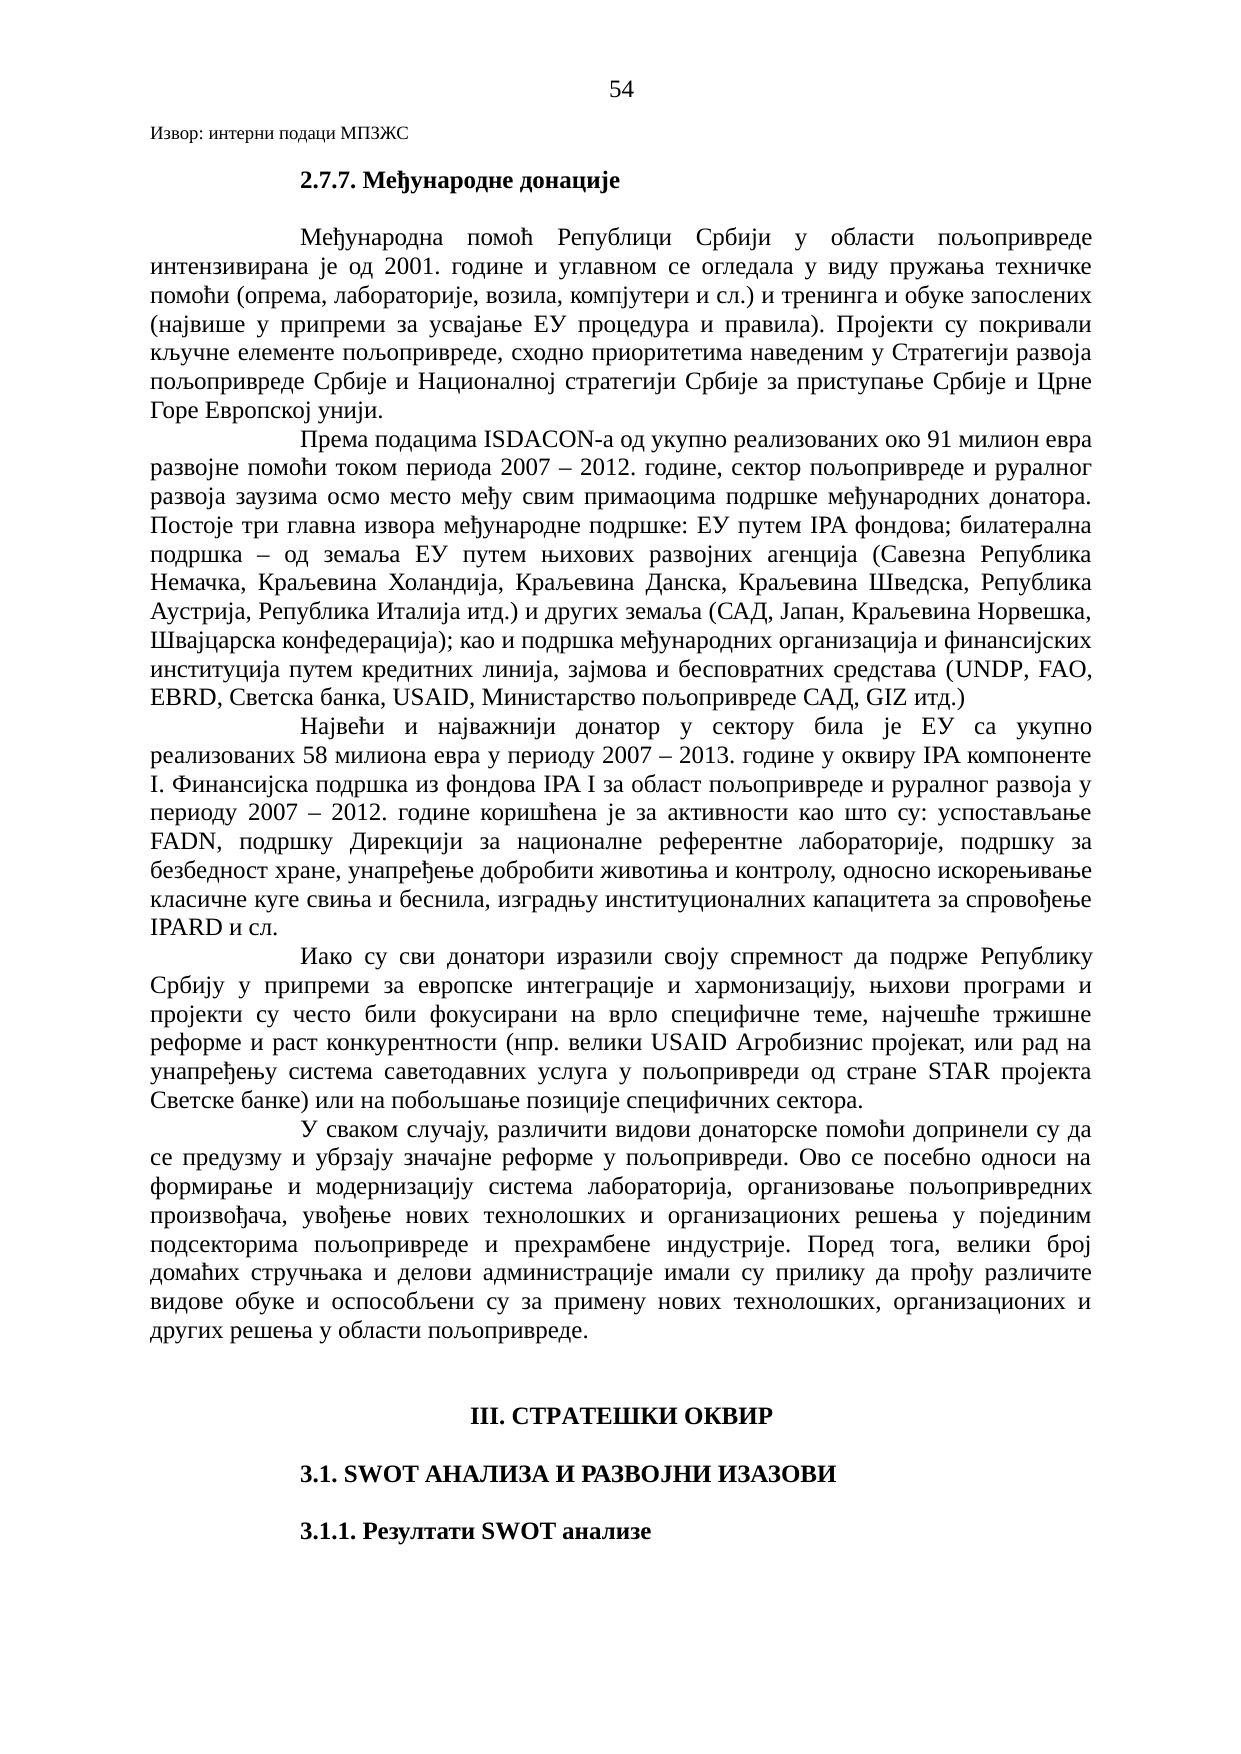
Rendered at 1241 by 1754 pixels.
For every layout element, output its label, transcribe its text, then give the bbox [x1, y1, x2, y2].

text Највећи и најважнији донатор у сектору била је ЕУ са укупно реализованих 58 милиона евра у периоду 2007 – 2013. године у оквиру IPA компоненте I. Финансијска подршка из фондова IPA I за област пољопривреде и руралног развоја у периоду 2007 – 2012. године коришћена је за активности као што су: успостављање FADN, подршку Дирекцији за националне референтне лабораторије, подршку за безбедност хране, унапређење добробити животиња и контролу, односно искорењивање класичне куге свиња и беснила, изградњу институционалних капацитета за спровођење IPARD и сл. [150, 711, 1093, 941]
text Извор: интерни подаци МПЗЖС [150, 122, 1093, 143]
text III. СТРАТЕШКИ ОКВИР [150, 1401, 1093, 1430]
text Међународна помоћ Републици Србији у области пољопривреде интензивирана је од 2001. године и углавном се огледала у виду пружања техничке помоћи (опрема, лабораторије, возила, компјутери и сл.) и тренинга и обуке запослених (највише у припреми за усвајање ЕУ процедура и правила). Пројекти су покривали кључне елементе пољопривреде, сходно приоритетима наведеним у Стратегији развоја пољопривреде Србије и Националној стратегији Србије за приступање Србије и Црне Горе Европској унији. [150, 222, 1093, 424]
text Иако су сви донатори изразили своју спремност да подрже Републику Србију у припреми за европске интеграције и хармонизацију, њихови програми и пројекти су често били фокусирани на врло специфичне теме, најчешће тржишне реформе и раст конкурентности (нпр. велики USAID Агробизнис пројекат, или рад на унапређењу система саветодавних услуга у пољопривреди од стране STAR пројекта Светске банке) или на побољшање позиције специфичних сектора. [150, 941, 1093, 1114]
subtitle 3.1.1. Резултати SWOT анализе [150, 1516, 1093, 1545]
text Према подацима ISDACON-а од укупно реализованих око 91 милион евра развојне помоћи током периода 2007 – 2012. године, сектор пољопривреде и руралног развоја заузима осмо место међу свим примаоцима подршке међународних донатора. Постоје три главна извора међународне подршке: ЕУ путем IPA фондова; билатерална подршка – од земаља ЕУ путем њихових развојних агенција (Савезна Република Немачка, Краљевина Холандија, Краљевина Данска, Краљевина Шведска, Република Аустрија, Република Италија итд.) и других земаља (САД, Јапан, Краљевина Норвешка, Швајцарска конфедерација); као и подршка међународних организација и финансијских институција путем кредитних линија, зајмова и бесповратних средстава (UNDP, FAO, EBRD, Светска банка, USAID, Министарство пољопривреде САД, GIZ итд.) [150, 424, 1093, 711]
subtitle 3.1. SWOT АНАЛИЗА И РАЗВОЈНИ ИЗАЗОВИ [150, 1459, 1093, 1487]
subtitle 2.7.7. Међународне донације [150, 165, 1093, 194]
text У сваком случају, различити видови донаторске помоћи допринели су да се предузму и убрзају значајне реформе у пољопривреди. Ово се посебно односи на формирање и модернизацију система лабораторија, организовање пољопривредних произвођача, увођење нових технолошких и организационих решења у појединим подсекторима пољопривреде и прехрамбене индустрије. Поред тога, велики број домаћих стручњака и делови администрације имали су прилику да прођу различите видове обуке и оспособљени су за примену нових технолошких, организационих и других решења у области пољопривреде. [150, 1114, 1093, 1344]
